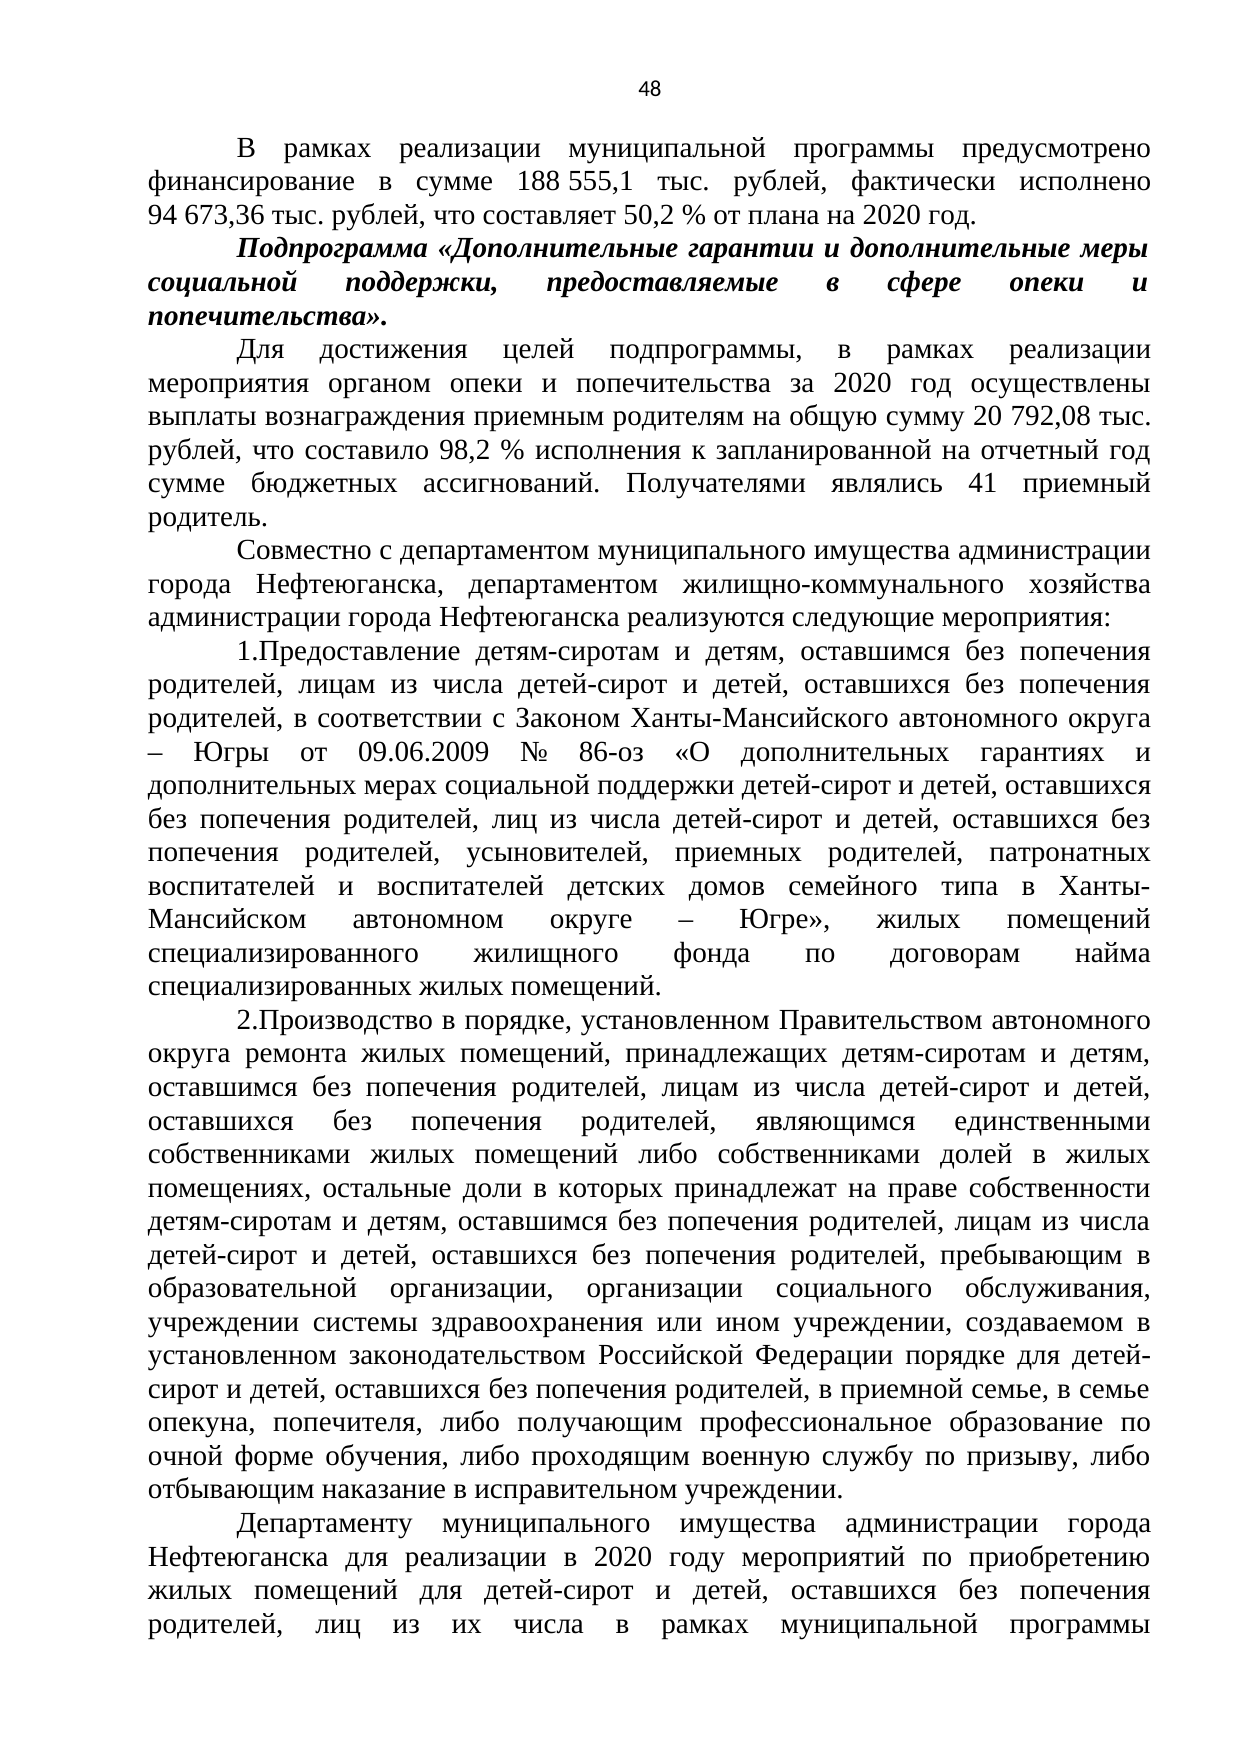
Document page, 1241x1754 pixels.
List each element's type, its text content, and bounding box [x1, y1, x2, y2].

text Совместно с департаментом муниципального имущества администрации города Нефтеюганска, департаментом жилищно-коммунального хозяйства администрации города Нефтеюганска реализуются следующие мероприятия: [148, 532, 1152, 633]
text Для достижения целей подпрограммы, в рамках реализации мероприятия органом опеки и попечительства за 2020 год осуществлены выплаты вознаграждения приемным родителям на общую сумму 20 792,08 тыс. рублей, что составило 98,2 % исполнения к запланированной на отчетный год сумме бюджетных ассигнований. Получателями являлись 41 приемный родитель. [148, 331, 1152, 532]
text 2.Производство в порядке, установленном Правительством автономного округа ремонта жилых помещений, принадлежащих детям-сиротам и детям, оставшимся без попечения родителей, лицам из числа детей-сирот и детей, оставшихся без попечения родителей, являющимся единственными собственниками жилых помещений либо собственниками долей в жилых помещениях, остальные доли в которых принадлежат на праве собственности детям-сиротам и детям, оставшимся без попечения родителей, лицам из числа детей-сирот и детей, оставшихся без попечения родителей, пребывающим в образовательной организации, организации социального обслуживания, учреждении системы здравоохранения или ином учреждении, создаваемом в установленном законодательством Российской Федерации порядке для детей-сирот и детей, оставшихся без попечения родителей, в приемной семье, в семье опекуна, попечителя, либо получающим профессиональное образование по очной форме обучения, либо проходящим военную службу по призыву, либо отбывающим наказание в исправительном учреждении. [148, 1002, 1152, 1505]
text Подпрограмма «Дополнительные гарантии и дополнительные меры социальной поддержки, предоставляемые в сфере опеки и попечительства». [148, 231, 1152, 331]
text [148, 1505, 1152, 1639]
text 1.Предоставление детям-сиротам и детям, оставшимся без попечения родителей, лицам из числа детей-сирот и детей, оставшихся без попечения родителей, в соответствии с Законом Ханты-Мансийского автономного округа – Югры от 09.06.2009 № 86-оз «О дополнительных гарантиях и дополнительных мерах социальной поддержки детей-сирот и детей, оставшихся без попечения родителей, лиц из числа детей-сирот и детей, оставшихся без попечения родителей, усыновителей, приемных родителей, патронатных воспитателей и воспитателей детских домов семейного типа в Ханты-Мансийском автономном округе – Югре», жилых помещений специализированного жилищного фонда по договорам найма специализированных жилых помещений. [148, 633, 1152, 1002]
text В рамках реализации муниципальной программы предусмотрено финансирование в сумме 188 555,1 тыс. рублей, фактически исполнено 94 673,36 тыс. рублей, что составляет 50,2 % от плана на 2020 год. [148, 130, 1152, 231]
